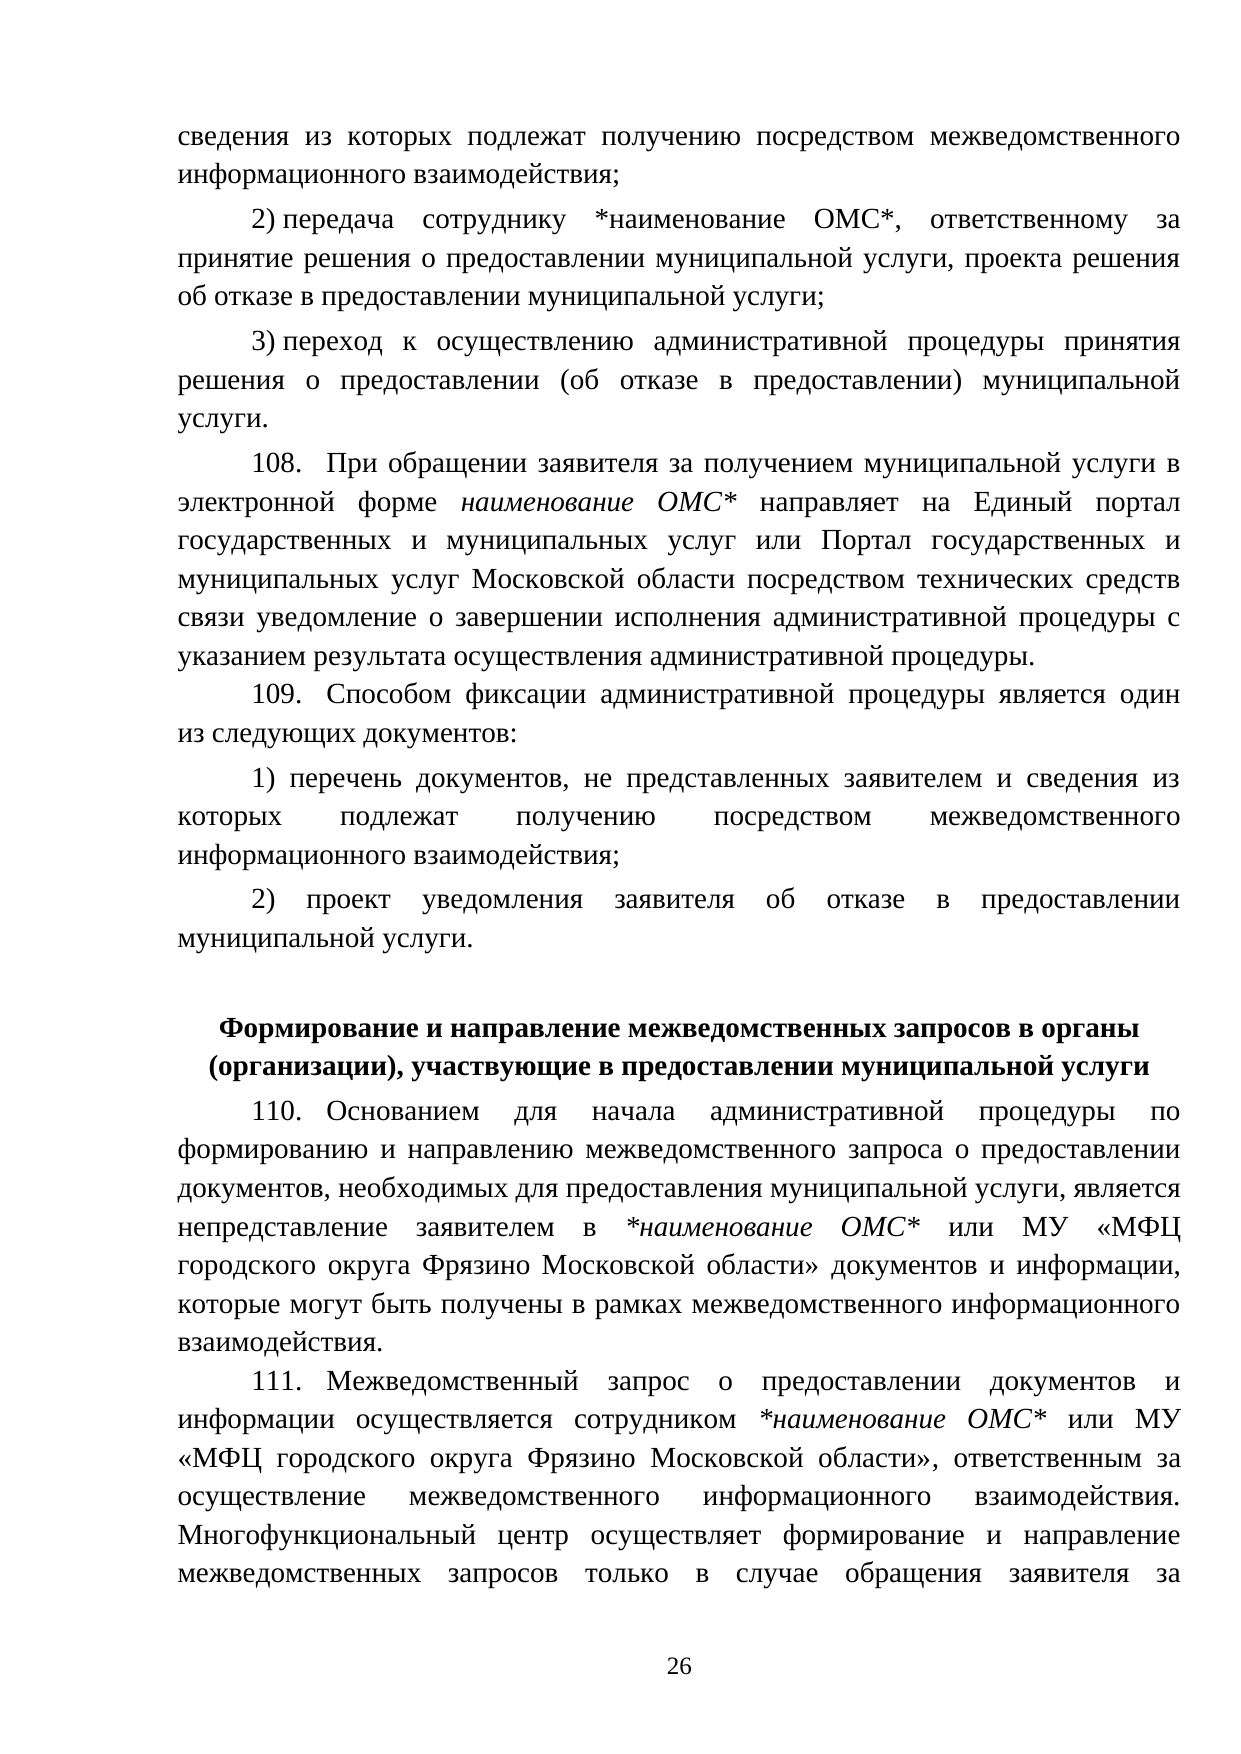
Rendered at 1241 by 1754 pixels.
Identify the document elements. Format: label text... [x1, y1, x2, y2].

text 1) перечень документов, не представленных заявителем и сведения из которых подлежат получению посредством межведомственного информационного взаимодействия; [177, 760, 1181, 870]
text 2) передача сотруднику *наименование ОМС*, ответственному за принятие решения о предоставлении муниципальной услуги, проекта решения об отказе в предоставлении муниципальной услуги; [177, 201, 1181, 312]
text Формирование и направление межведомственных запросов в органы (организации), участвующие в предоставлении муниципальной услуги [177, 1010, 1181, 1082]
list Способом фиксации административной процедуры является один из следующих документов: [177, 676, 1181, 748]
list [177, 1363, 1181, 1589]
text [177, 118, 1181, 190]
text 2) проект уведомления заявителя об отказе в предоставлении муниципальной услуги. [177, 882, 1181, 954]
list При обращении заявителя за получением муниципальной услуги в электронной форме наименование ОМС* направляет на Единый портал государственных и муниципальных услуг или Портал государственных и муниципальных услуг Московской области посредством технических средств связи уведомление о завершении исполнения административной процедуры с указанием результата осуществления административной процедуры. [177, 445, 1181, 671]
text 3) переход к осуществлению административной процедуры принятия решения о предоставлении (об отказе в предоставлении) муниципальной услуги. [177, 323, 1181, 434]
list Основанием для начала административной процедуры по формированию и направлению межведомственного запроса о предоставлении документов, необходимых для предоставления муниципальной услуги, является непредставление заявителем в *наименование ОМС* или МУ «МФЦ городского округа Фрязино Московской области» документов и информации, которые могут быть получены в рамках межведомственного информационного взаимодействия. [177, 1093, 1181, 1358]
